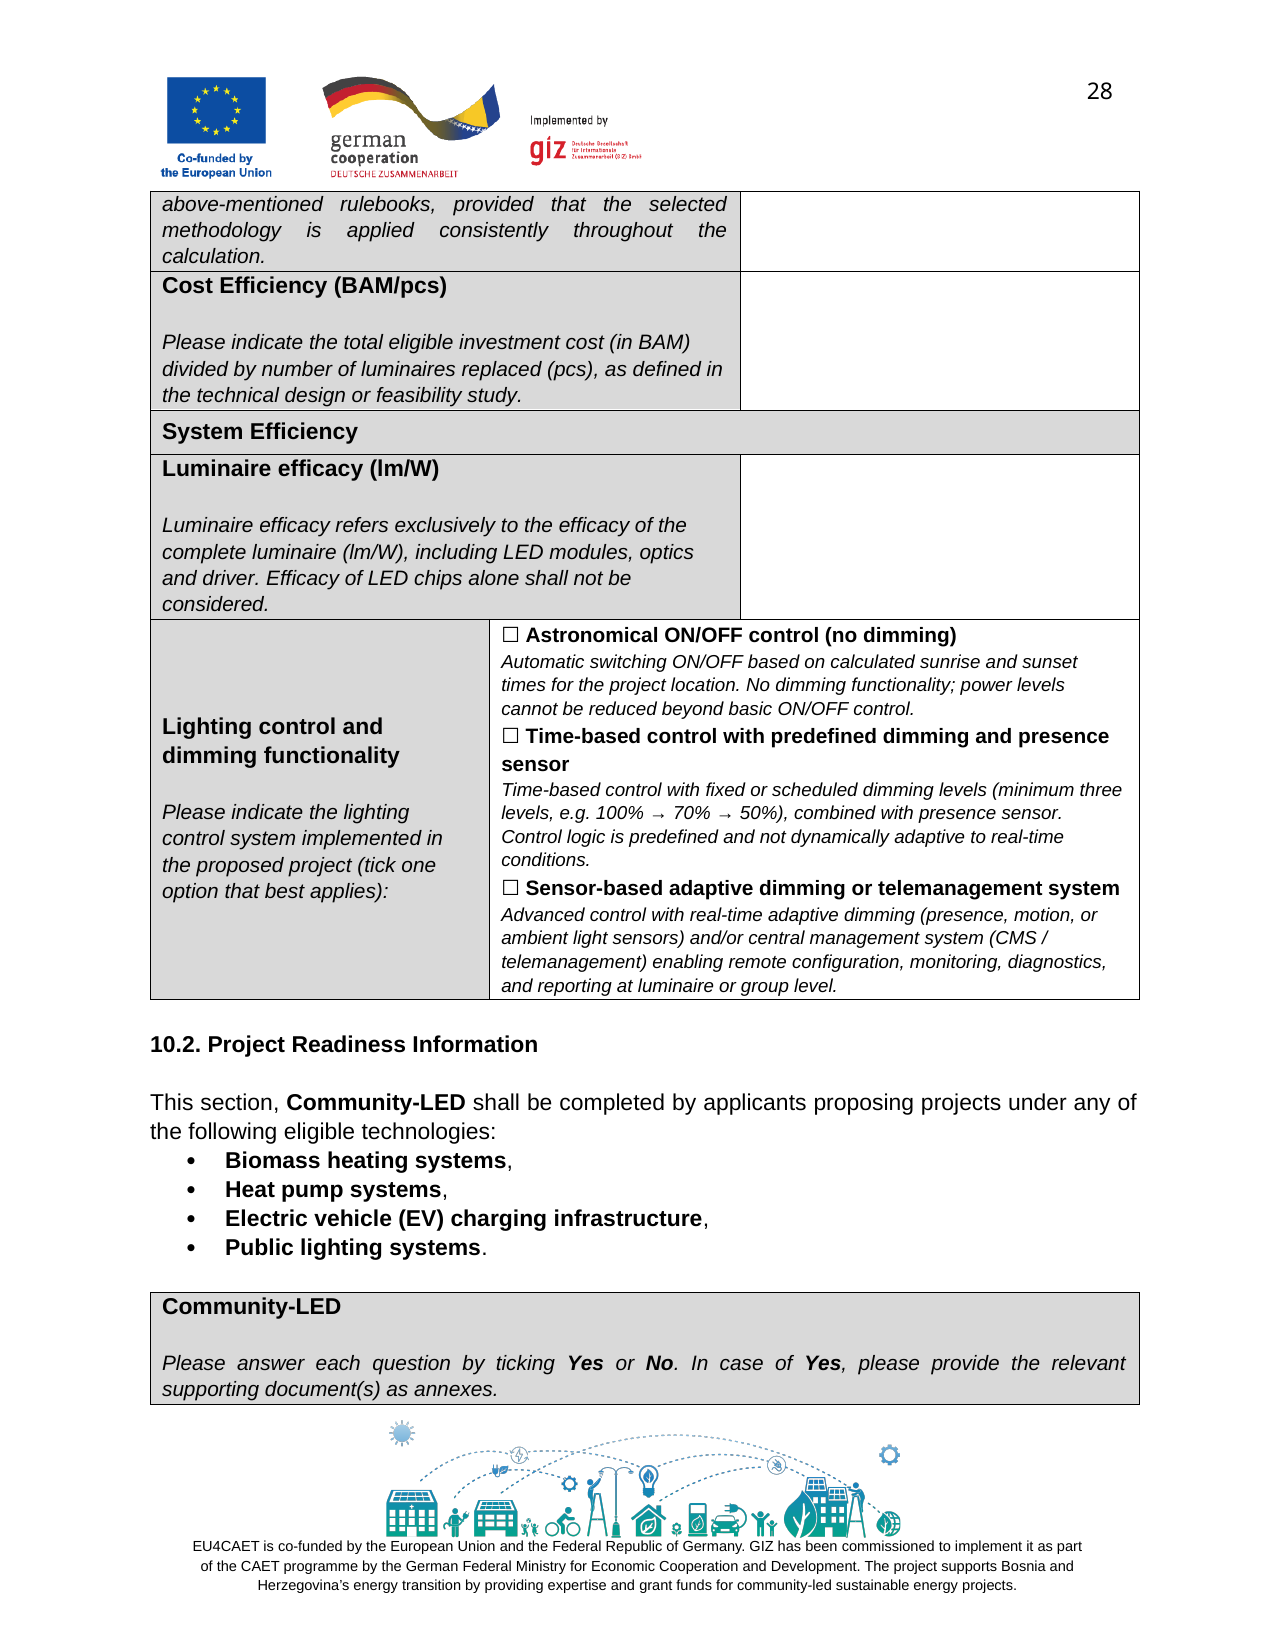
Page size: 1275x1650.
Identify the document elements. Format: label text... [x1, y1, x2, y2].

table_cell [741, 272, 1139, 409]
table_cell [741, 455, 1139, 619]
list Electric vehicle (EV) charging infrastructure, [187, 1205, 1137, 1231]
table_cell Luminaire efficacy (lm/W) Luminaire efficacy refers exclusively to the efficacy of the complete luminaire (lm/W), including LED modules, optics and driver. Efficacy of LED chips alone shall not be considered. [151, 455, 740, 619]
table_cell Astronomical ON/OFF control (no dimming) Automatic switching ON/OFF based on calculated sunrise and sunset times for the project location. No dimming functionality; power levels cannot be reduced beyond basic ON/OFF control. Time-based control with predefined dimming and presence sensor Time-based control with fixed or scheduled dimming levels (minimum three levels, e.g. 100% → 70% → 50%), combined with presence sensor. Control logic is predefined and not dynamically adaptive to real-time conditions. Sensor-based adaptive dimming or telemanagement system Advanced control with real-time adaptive dimming (presence, motion, or ambient light sensors) and/or central management system (CMS / telemanagement) enabling remote configuration, monitoring, diagnostics, and reporting at luminaire or group level. [490, 620, 1139, 999]
table_cell [741, 192, 1139, 271]
list Biomass heating systems, [187, 1147, 1137, 1173]
table_cell Lighting control and dimming functionality Please indicate the lighting control system implemented in the proposed project (tick one option that best applies): [151, 620, 489, 999]
subtitle 10.2. Project Readiness Information [150, 1031, 1137, 1058]
table_cell Cost Efficiency (BAM/pcs) Please indicate the total eligible investment cost (in BAM) divided by number of luminaires replaced (pcs), as defined in the technical design or feasibility study. [151, 272, 740, 409]
list Heat pump systems, [187, 1176, 1137, 1202]
picture [386, 1420, 901, 1538]
picture [160, 75, 642, 179]
text This section, Community-LED shall be completed by applicants proposing projects under any of the following eligible technologies: [150, 1089, 1137, 1144]
table_header Community-LED Please answer each question by ticking Yes or No. In case of Yes, please provide the relevant supporting document(s) as annexes. [151, 1293, 1139, 1404]
list Public lighting systems. [187, 1234, 1137, 1260]
table_cell System Efficiency [151, 411, 1139, 454]
